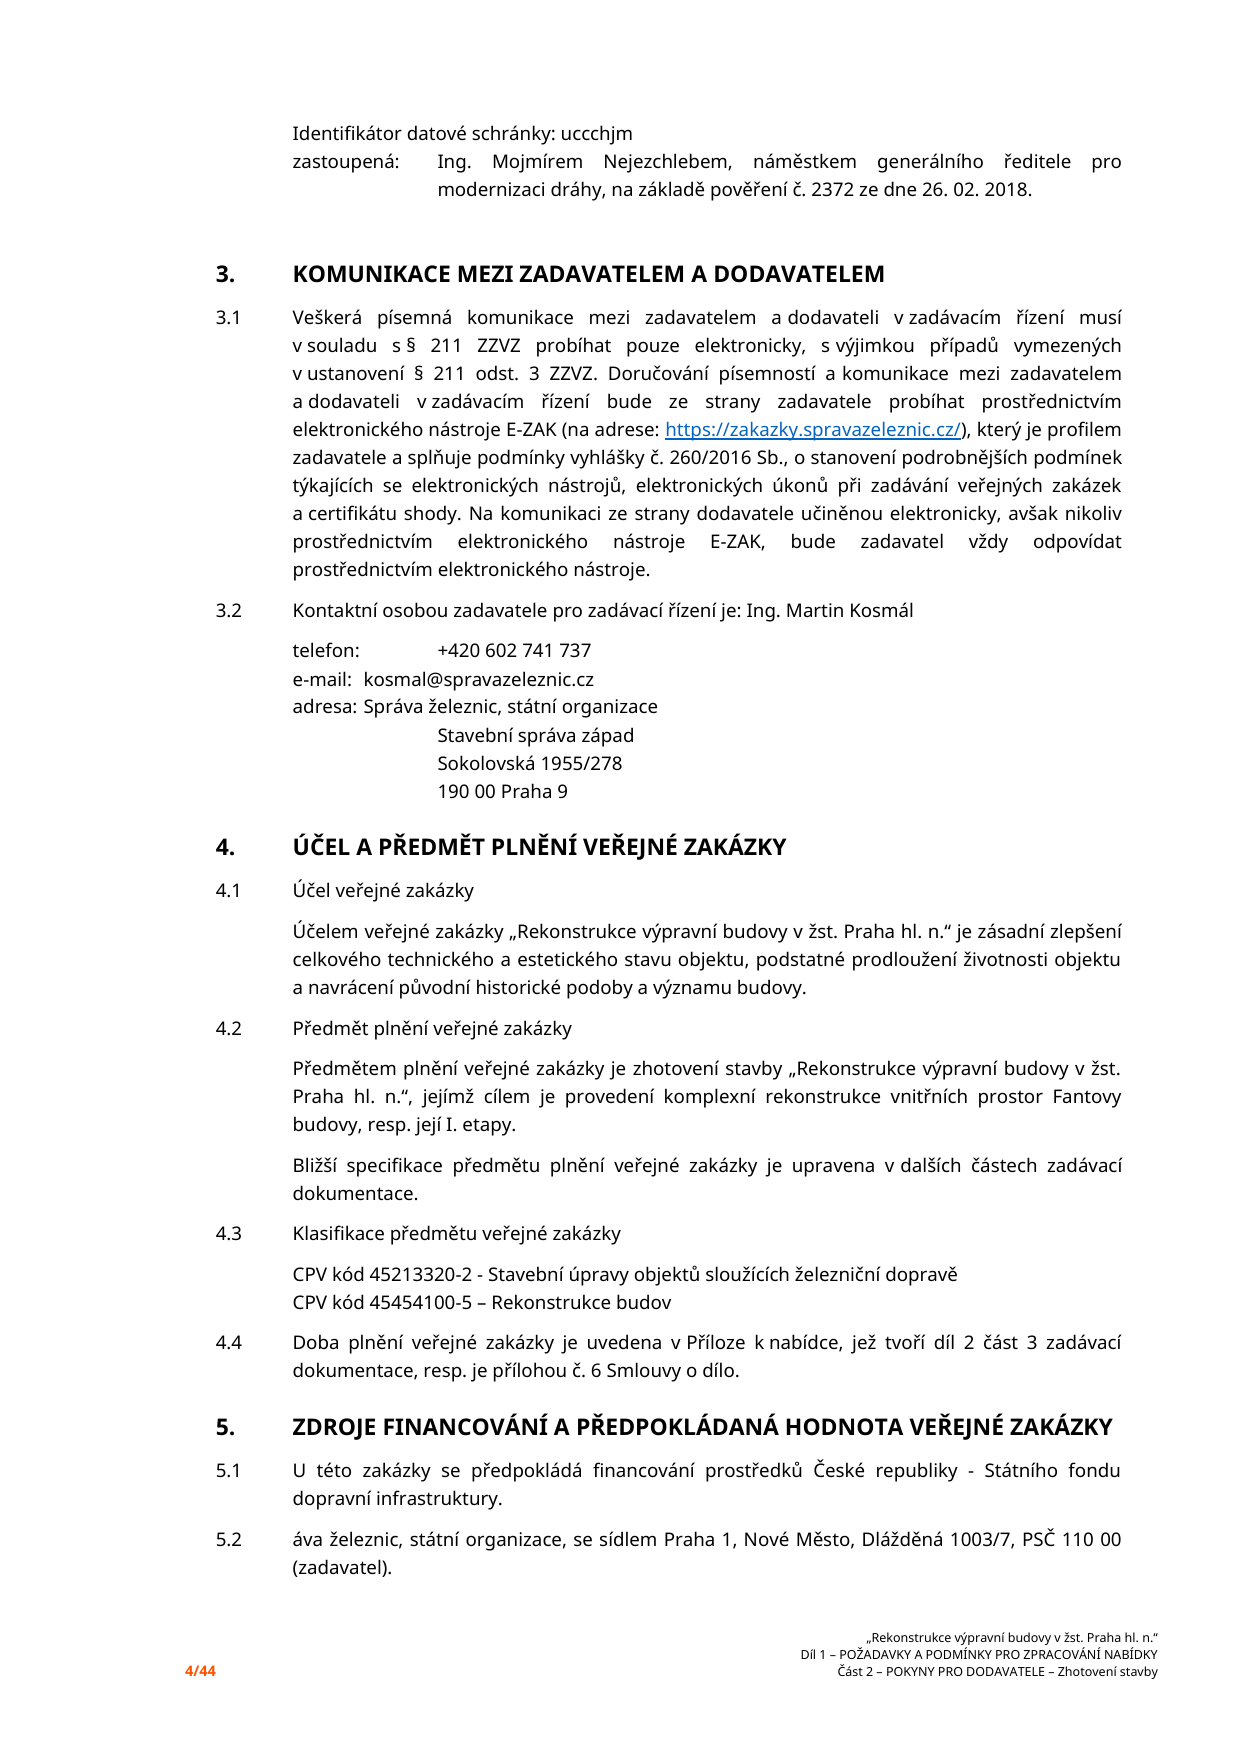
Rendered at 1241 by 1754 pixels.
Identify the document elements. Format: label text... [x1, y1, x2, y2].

text adresa: Správa železnic, státní organizace [292, 694, 1122, 719]
text ÚČEL a PŘEDMĚT PLNĚNÍ VEŘEJNÉ ZAKÁZKY [216, 831, 1122, 862]
text Veškerá písemná komunikace mezi zadavatelem a dodavateli v zadávacím řízení musí v souladu s § 211 ZZVZ probíhat pouze elektronicky, s výjimkou případů vymezených v ustanovení § 211 odst. 3 ZZVZ. Doručování písemností a komunikace mezi zadavatelem a dodavateli v zadávacím řízení bude ze strany zadavatele probíhat prostřednictvím elektronického nástroje E-ZAK (na adrese: https://zakazky.spravazeleznic.cz/), který je profilem zadavatele a splňuje podmínky vyhlášky č. 260/2016 Sb., o stanovení podrobnějších podmínek týkajících se elektronických nástrojů, elektronických úkonů při zadávání veřejných zakázek a certifikátu shody. Na komunikaci ze strany dodavatele učiněnou elektronicky, avšak nikoliv prostřednictvím elektronického nástroje E-ZAK, bude zadavatel vždy odpovídat prostřednictvím elektronického nástroje. [216, 304, 1122, 582]
text áva železnic, státní organizace, se sídlem Praha 1, Nové Město, Dlážděná 1003/7, PSČ 110 00 (zadavatel). [216, 1526, 1122, 1579]
text zastoupená: Ing. Mojmírem Nejezchlebem, náměstkem generálního ředitele pro modernizaci dráhy, na základě pověření č. 2372 ze dne 26. 02. 2018. [292, 149, 1122, 202]
text U této zakázky se předpokládá financování prostředků České republiky - Státního fondu dopravní infrastruktury. [216, 1457, 1122, 1511]
text CPV kód 45454100-5 – Rekonstrukce budov [292, 1289, 1122, 1314]
text 190 00 Praha 9 [292, 778, 1122, 803]
text Účel veřejné zakázky [216, 878, 1122, 903]
text Stavební správa západ [366, 722, 1122, 747]
text Předmětem plnění veřejné zakázky je zhotovení stavby „Rekonstrukce výpravní budovy v žst. Praha hl. n.“, jejímž cílem je provedení komplexní rekonstrukce vnitřních prostor Fantovy budovy, resp. její I. etapy. [292, 1055, 1122, 1137]
text e-mail: kosmal@spravazeleznic.cz [292, 666, 1122, 691]
text Kontaktní osobou zadavatele pro zadávací řízení je: Ing. Martin Kosmál [216, 597, 1122, 623]
text Klasifikace předmětu veřejné zakázky [216, 1221, 1122, 1246]
text Doba plnění veřejné zakázky je uvedena v Příloze k nabídce, jež tvoří díl 2 část 3 zadávací dokumentace, resp. je přílohou č. 6 Smlouvy o dílo. [216, 1329, 1122, 1383]
text Bližší specifikace předmětu plnění veřejné zakázky je upravena v dalších částech zadávací dokumentace. [292, 1152, 1122, 1206]
text ZDROJE FINANCOVÁNÍ a PŘEDPOKLÁDANÁ HODNOTA VEŘEJNÉ ZAKÁZKY [216, 1411, 1122, 1442]
text Předmět plnění veřejné zakázky [216, 1015, 1122, 1040]
text Sokolovská 1955/278 [292, 750, 1122, 775]
text Identifikátor datové schránky: uccchjm [292, 121, 1122, 146]
text KOMUNIKACE MEZI ZADAVATELEM a DODAVATELEM [216, 258, 1122, 289]
text telefon: +420 602 741 737 [292, 638, 1122, 663]
text CPV kód 45213320-2 - Stavební úpravy objektů sloužících železniční dopravě [292, 1261, 1122, 1287]
text Účelem veřejné zakázky „Rekonstrukce výpravní budovy v žst. Praha hl. n.“ je zásadní zlepšení celkového technického a estetického stavu objektu, podstatné prodloužení životnosti objektu a navrácení původní historické podoby a významu budovy. [292, 918, 1122, 1000]
